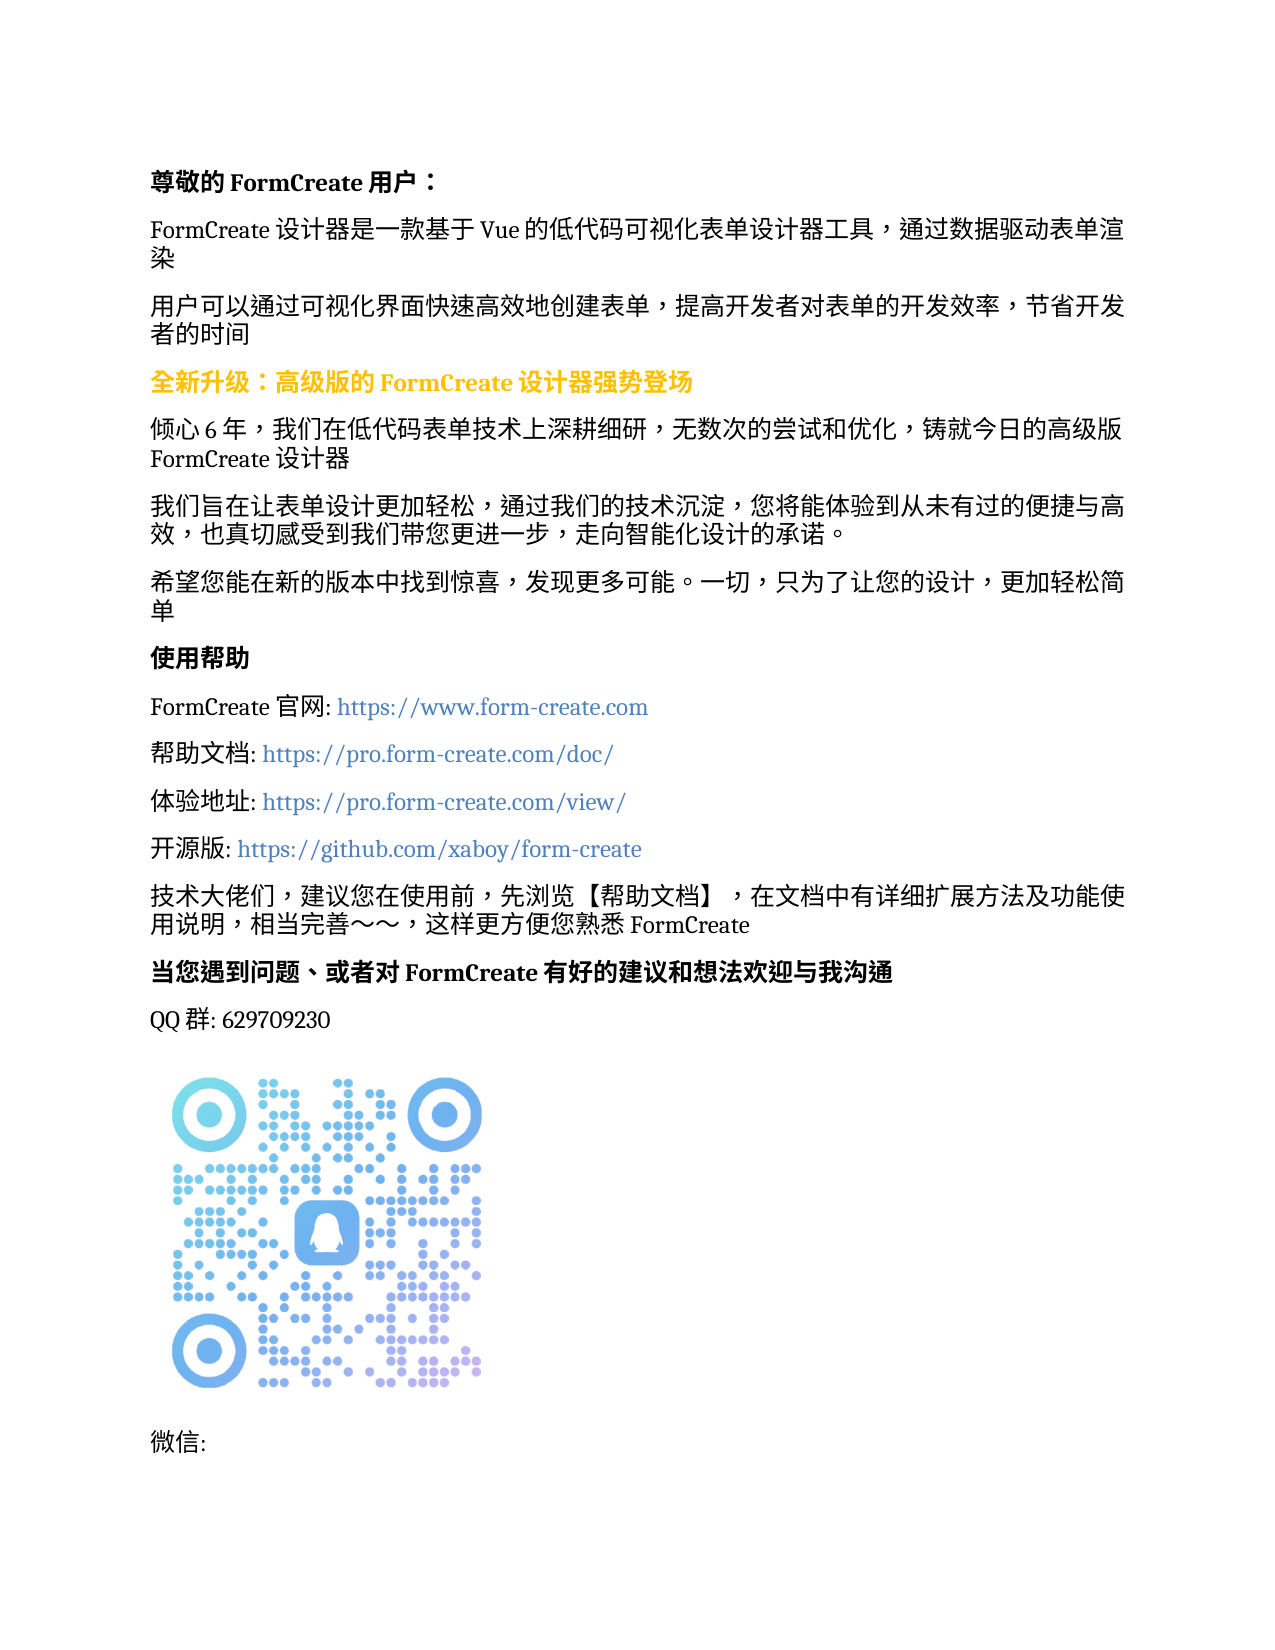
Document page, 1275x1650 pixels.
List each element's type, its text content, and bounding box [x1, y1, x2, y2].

text 用户可以通过可视化界面快速高效地创建表单，提高开发者对表单的开发效率，节省开发者的时间 [150, 292, 1125, 350]
text 技术大佬们，建议您在使用前，先浏览【帮助文档】，在文档中有详细扩展方法及功能使用说明，相当完善～～，这样更方便您熟悉FormCreate [150, 882, 1125, 940]
text 我们旨在让表单设计更加轻松，通过我们的技术沉淀，您将能体验到从未有过的便捷与高效，也真切感受到我们带您更进一步，走向智能化设计的承诺。 [150, 492, 1125, 550]
text 当您遇到问题、或者对FormCreate有好的建议和想法欢迎与我沟通 [150, 959, 1125, 987]
text 希望您能在新的版本中找到惊喜，发现更多可能。一切，只为了让您的设计，更加轻松简单 [150, 569, 1125, 626]
text QQ群: 629709230 [150, 1006, 1125, 1035]
text 开源版: https://github.com/xaboy/form-create [150, 835, 1125, 864]
text 倾心6年，我们在低代码表单技术上深耕细研，无数次的尝试和优化，铸就今日的高级版FormCreate设计器 [150, 416, 1125, 474]
text 全新升级：高级版的FormCreate设计器强势登场 [150, 369, 1125, 397]
text 体验地址: https://pro.form-create.com/view/ [150, 787, 1125, 816]
picture [150, 1053, 505, 1409]
text 使用帮助 [150, 645, 1125, 674]
text 微信: [150, 1429, 1125, 1458]
text 尊敬的FormCreate用户： [150, 169, 1125, 197]
text FormCreate官网: https://www.form-create.com [150, 692, 1125, 721]
text 帮助文档: https://pro.form-create.com/doc/ [150, 740, 1125, 769]
text FormCreate设计器是一款基于Vue的低代码可视化表单设计器工具，通过数据驱动表单渲染 [150, 216, 1125, 274]
